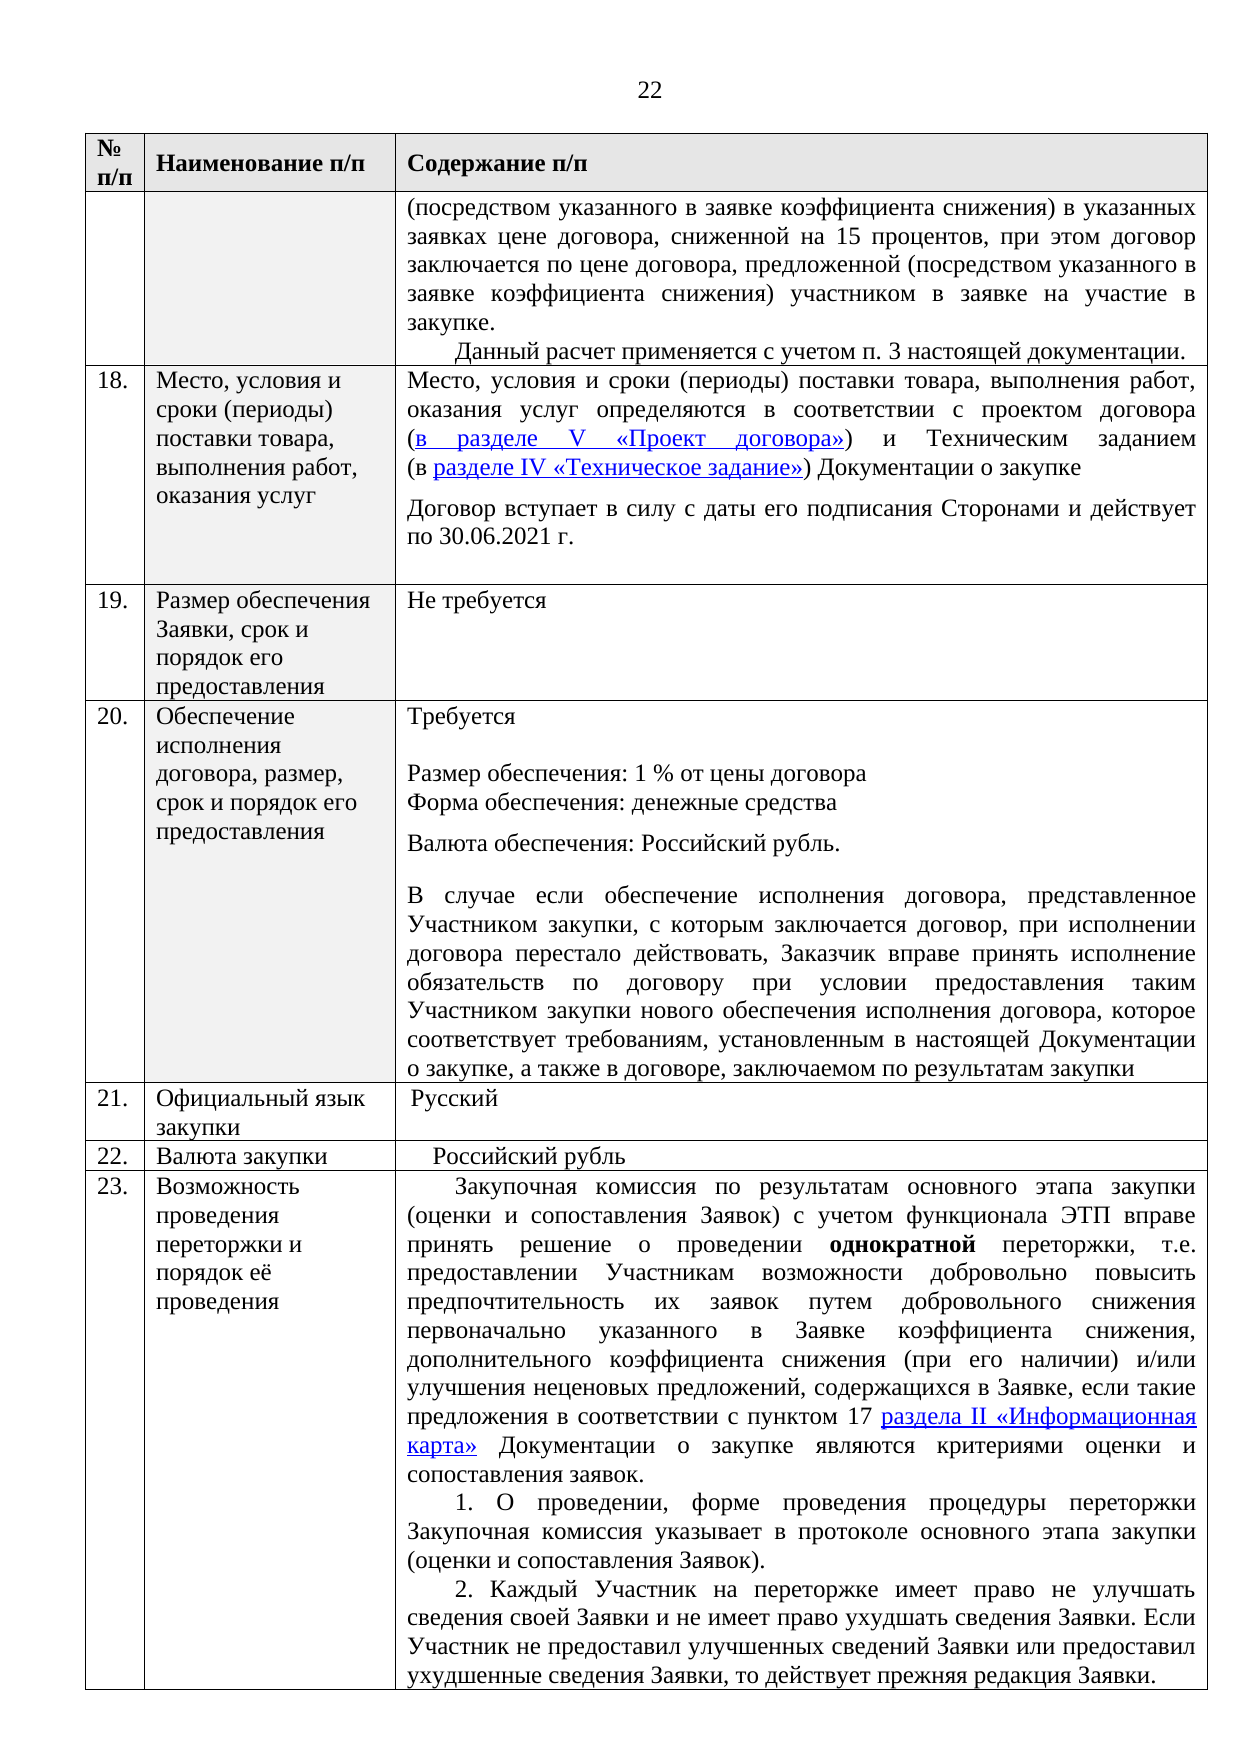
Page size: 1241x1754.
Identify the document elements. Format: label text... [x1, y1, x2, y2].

table_cell Официальный язык закупки [145, 1083, 395, 1140]
table_cell Место, условия и сроки (периоды) поставки товара, выполнения работ, оказания услуг [145, 366, 395, 584]
table_cell Место, условия и сроки (периоды) поставки товара, выполнения работ, оказания услуг определяются в соответствии с проектом договора (в разделе V «Проект договора») и Техническим заданием (в разделе IV «Техническое задание») Документации о закупке Договор вступает в силу с даты его подписания Сторонами и действует по 30.06.2021 г. [396, 366, 1207, 584]
table_cell [86, 585, 144, 700]
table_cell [396, 192, 1207, 364]
table_cell [86, 1083, 144, 1140]
table_cell Валюта закупки [145, 1141, 395, 1170]
table_cell Русский [396, 1083, 1207, 1140]
table_header Наименование п/п [145, 134, 395, 191]
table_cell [145, 192, 395, 364]
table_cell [396, 1171, 1207, 1689]
table_cell [86, 701, 144, 1082]
table_cell Не требуется [396, 585, 1207, 700]
table_cell [86, 192, 144, 364]
table_header Содержание п/п [396, 134, 1207, 191]
table_cell Требуется Размер обеспечения: 1 % от цены договора Форма обеспечения: денежные средства Валюта обеспечения: Российский рубль. В случае если обеспечение исполнения договора, представленное Участником закупки, с которым заключается договор, при исполнении договора перестало действовать, Заказчик вправе принять исполнение обязательств по договору при условии предоставления таким Участником закупки нового обеспечения исполнения договора, которое соответствует требованиям, установленным в настоящей Документации о закупке, а также в договоре, заключаемом по результатам закупки [396, 701, 1207, 1082]
table_cell Размер обеспечения Заявки, срок и порядок его предоставления [145, 585, 395, 700]
table_cell Обеспечение исполнения договора, размер, срок и порядок его предоставления [145, 701, 395, 1082]
table_cell [86, 1171, 144, 1689]
table_cell Российский рубль [396, 1141, 1207, 1170]
table_header № п/п [86, 134, 144, 191]
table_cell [145, 1171, 395, 1689]
table_cell [86, 366, 144, 584]
table_cell [86, 1141, 144, 1170]
